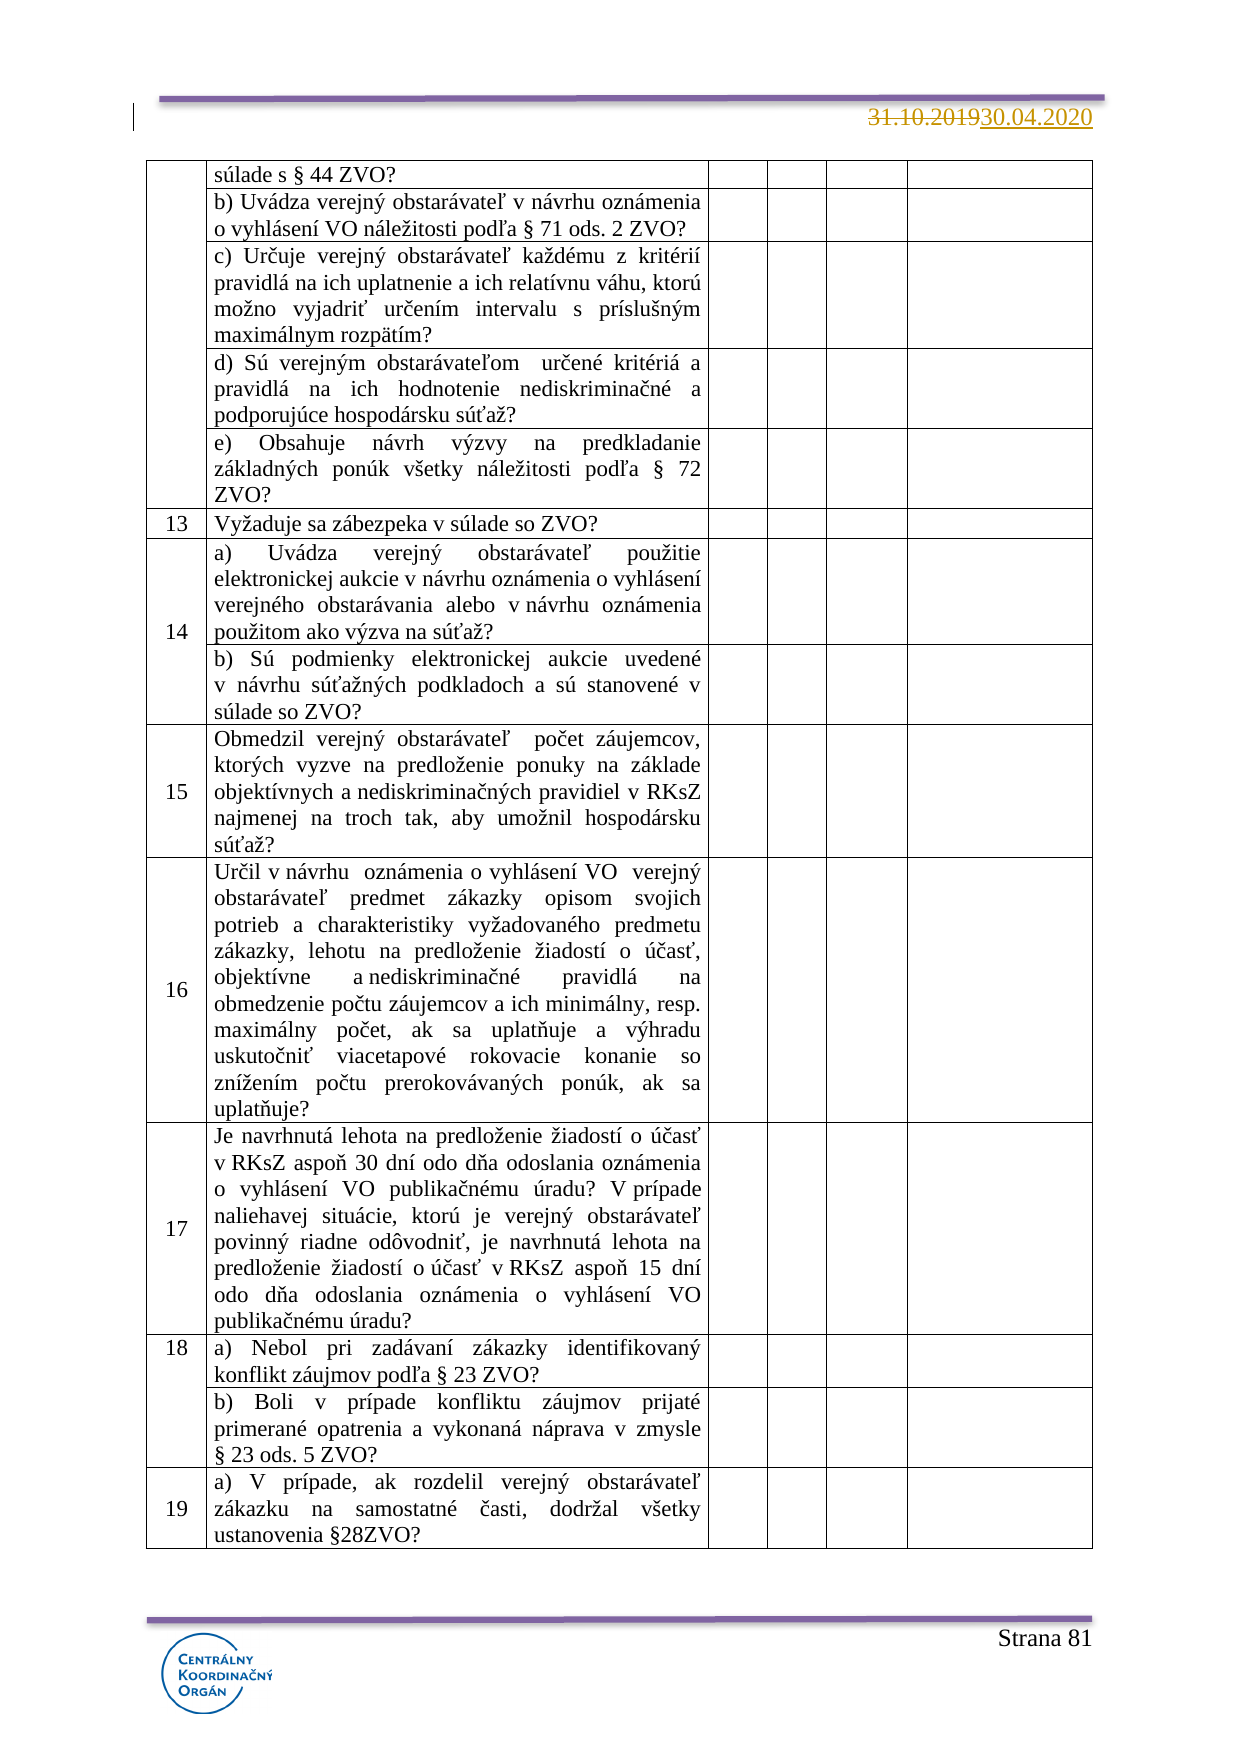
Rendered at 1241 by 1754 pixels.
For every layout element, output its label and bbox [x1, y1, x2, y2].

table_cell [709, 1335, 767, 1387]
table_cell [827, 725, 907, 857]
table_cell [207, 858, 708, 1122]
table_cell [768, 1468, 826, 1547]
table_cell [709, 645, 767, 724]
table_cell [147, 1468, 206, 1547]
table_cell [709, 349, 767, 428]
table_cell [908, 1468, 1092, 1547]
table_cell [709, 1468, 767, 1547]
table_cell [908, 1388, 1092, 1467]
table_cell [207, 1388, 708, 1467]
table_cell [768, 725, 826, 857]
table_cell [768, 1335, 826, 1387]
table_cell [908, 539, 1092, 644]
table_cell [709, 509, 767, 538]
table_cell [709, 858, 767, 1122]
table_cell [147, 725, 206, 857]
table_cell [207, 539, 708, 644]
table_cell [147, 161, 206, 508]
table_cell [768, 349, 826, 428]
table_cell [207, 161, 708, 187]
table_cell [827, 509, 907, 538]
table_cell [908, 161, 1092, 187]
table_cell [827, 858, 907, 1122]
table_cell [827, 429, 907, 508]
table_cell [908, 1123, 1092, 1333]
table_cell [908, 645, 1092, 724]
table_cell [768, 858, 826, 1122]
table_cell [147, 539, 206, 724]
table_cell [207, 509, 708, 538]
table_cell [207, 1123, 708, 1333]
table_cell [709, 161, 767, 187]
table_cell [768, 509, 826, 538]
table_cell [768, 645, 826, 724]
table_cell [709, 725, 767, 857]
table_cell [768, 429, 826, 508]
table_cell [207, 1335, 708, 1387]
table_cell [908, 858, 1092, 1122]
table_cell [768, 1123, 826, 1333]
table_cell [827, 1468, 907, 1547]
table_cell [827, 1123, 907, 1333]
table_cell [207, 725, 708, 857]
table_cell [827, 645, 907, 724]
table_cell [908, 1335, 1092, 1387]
picture [159, 1631, 272, 1713]
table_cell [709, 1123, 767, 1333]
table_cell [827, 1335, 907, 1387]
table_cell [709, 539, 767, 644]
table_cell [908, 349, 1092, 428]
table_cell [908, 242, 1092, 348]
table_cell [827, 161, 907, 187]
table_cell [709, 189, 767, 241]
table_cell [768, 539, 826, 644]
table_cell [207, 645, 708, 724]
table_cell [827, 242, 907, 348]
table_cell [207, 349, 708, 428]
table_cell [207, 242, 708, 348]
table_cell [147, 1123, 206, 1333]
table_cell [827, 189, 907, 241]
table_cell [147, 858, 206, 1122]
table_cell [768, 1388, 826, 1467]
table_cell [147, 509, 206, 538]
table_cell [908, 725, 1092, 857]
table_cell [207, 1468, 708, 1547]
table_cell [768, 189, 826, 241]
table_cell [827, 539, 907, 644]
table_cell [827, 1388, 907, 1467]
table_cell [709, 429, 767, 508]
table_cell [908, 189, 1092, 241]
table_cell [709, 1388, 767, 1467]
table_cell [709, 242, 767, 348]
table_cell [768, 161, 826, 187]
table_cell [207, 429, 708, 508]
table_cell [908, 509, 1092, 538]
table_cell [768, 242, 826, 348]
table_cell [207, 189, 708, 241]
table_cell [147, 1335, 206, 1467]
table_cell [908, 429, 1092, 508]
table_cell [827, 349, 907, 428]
